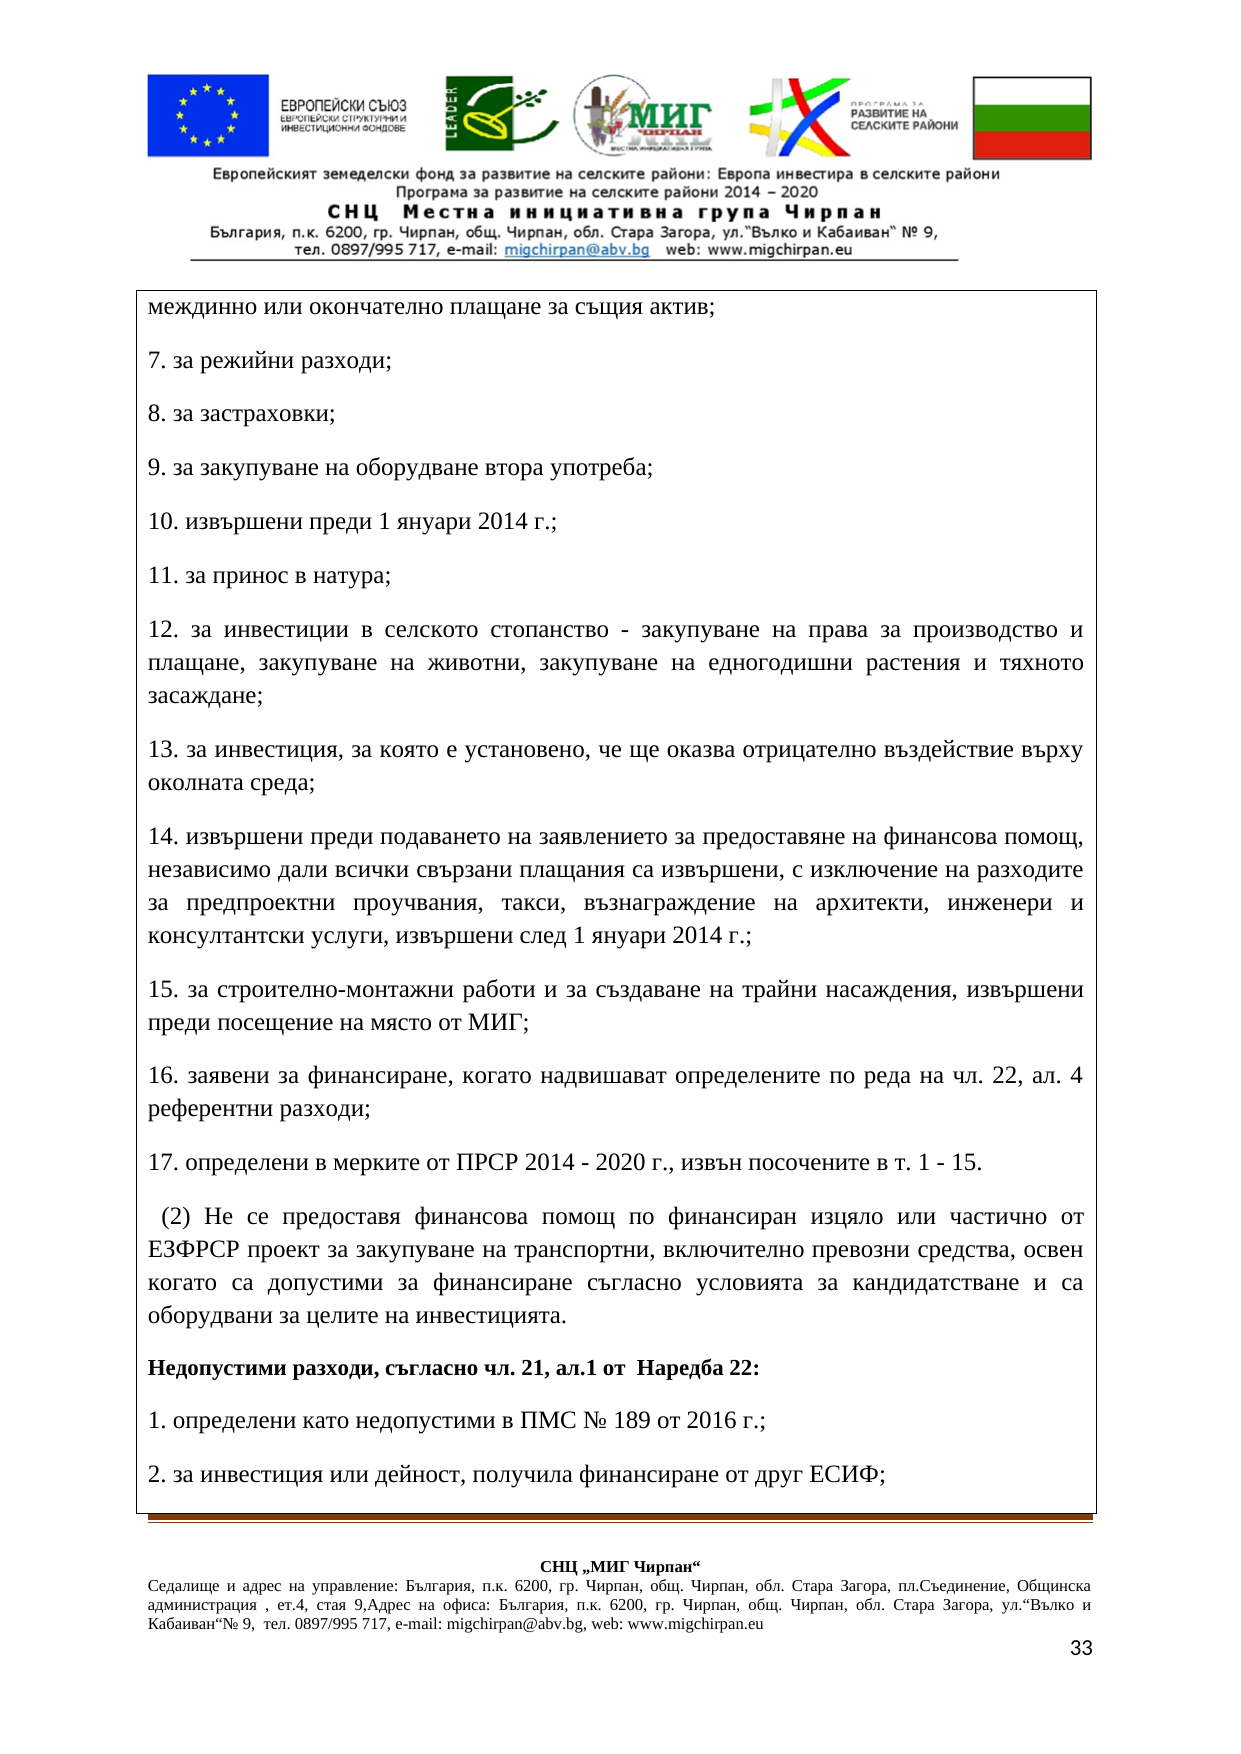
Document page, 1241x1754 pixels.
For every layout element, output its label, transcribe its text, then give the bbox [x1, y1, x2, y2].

picture [147, 73, 1093, 262]
